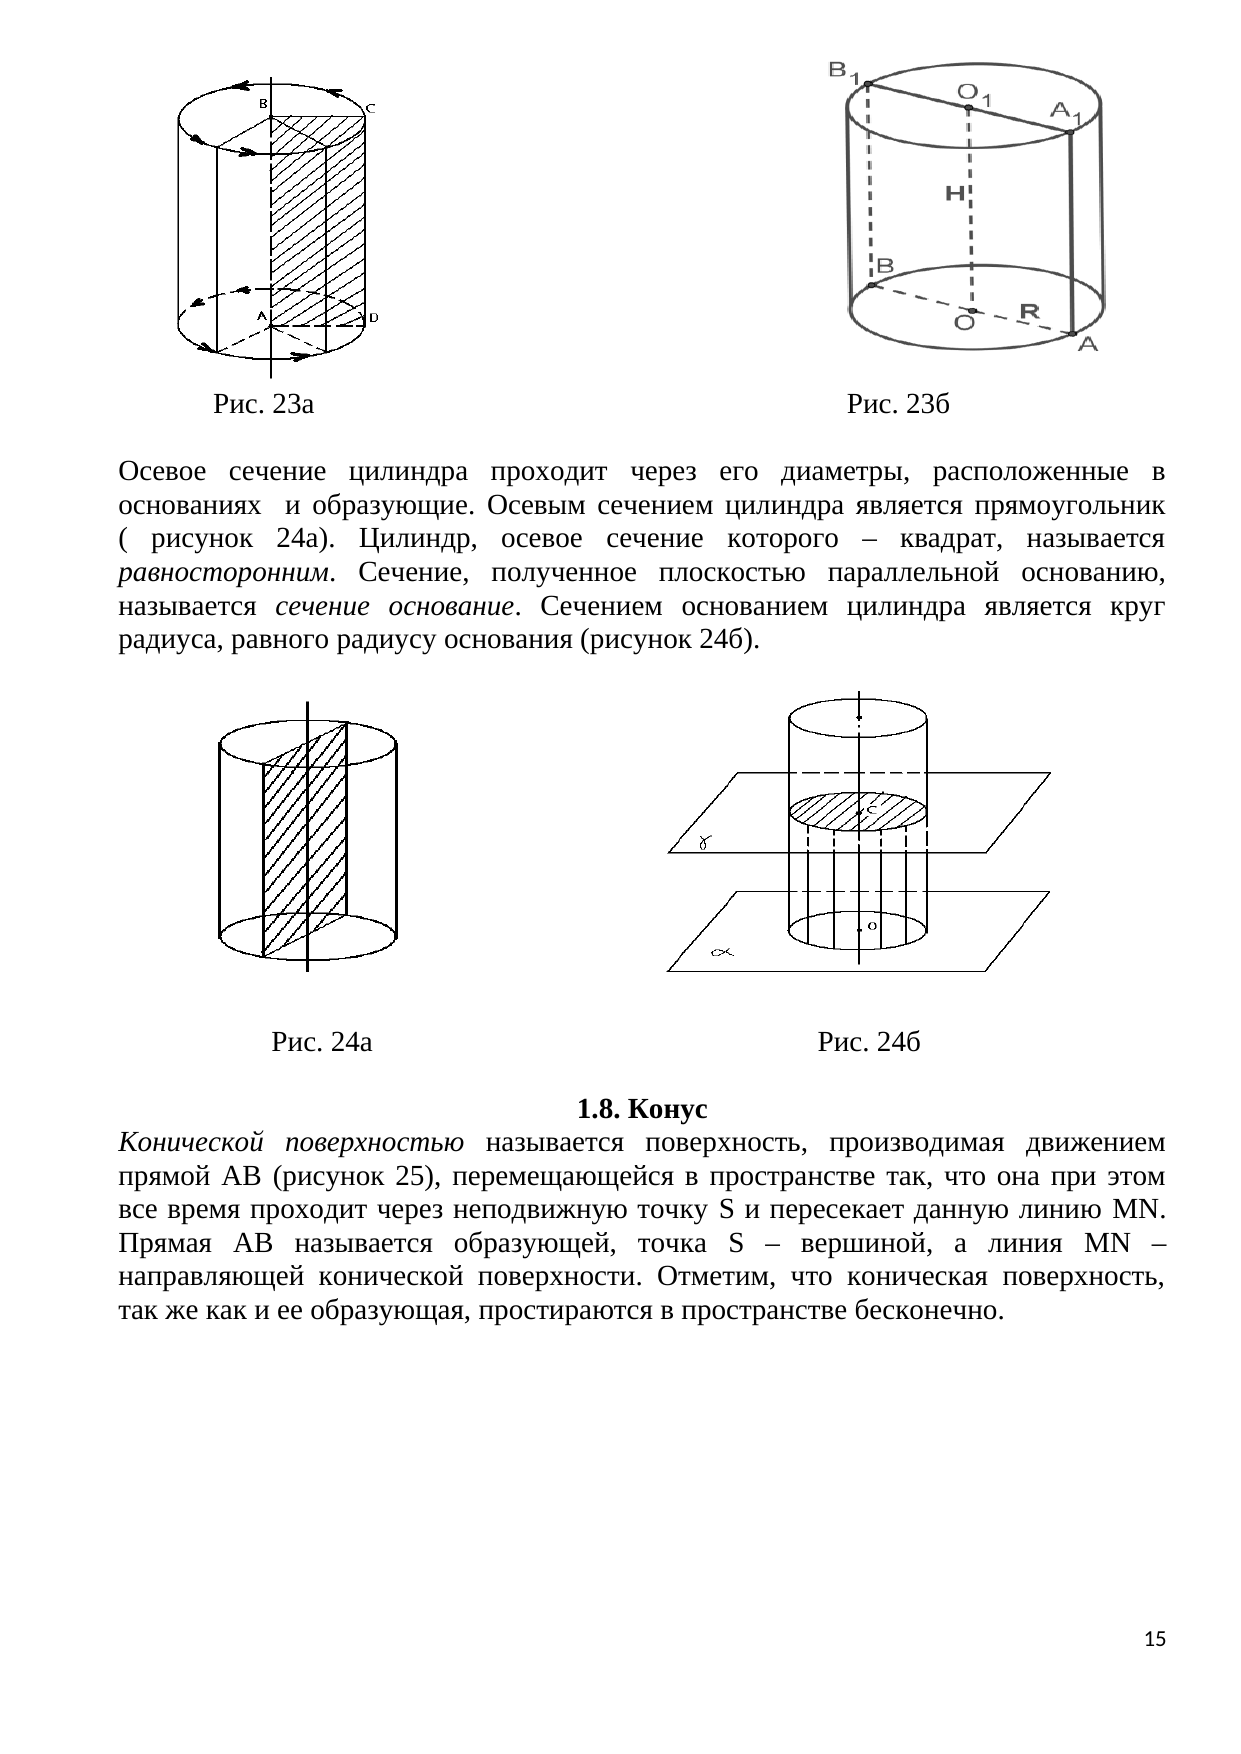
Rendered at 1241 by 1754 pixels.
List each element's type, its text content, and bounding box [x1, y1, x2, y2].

picture [630, 691, 1073, 981]
picture [78, 65, 423, 386]
picture [141, 691, 470, 981]
text Конической поверхностью называется поверхность, производимая движением прямой AB (рисунок 25), перемещающейся в пространстве так, что она при этом все время проходит через неподвижную точку S и пересекает данную линию MN. Прямая AB называется образующей, точка S – вершиной, а линия MN – направляющей конической поверхности. Отметим, что коническая поверхность, так же как и ее образующая, простираются в пространстве бесконечно. [118, 1124, 1166, 1326]
text Рис. 24а Рис. 24б [118, 1024, 1166, 1057]
text 1.8. Конус [118, 1091, 1166, 1124]
text Рис. 23а Рис. 23б [118, 386, 1166, 420]
text Осевое сечение цилиндра проходит через его диаметры, расположенные в основаниях и образующие. Осевым сечением цилиндра является прямоугольник ( рисунок 24а). Цилиндр, осевое сечение которого – квадрат, называется равносторонним. Сечение, полученное плоскостью параллельной основанию, называется сечение основание. Сечением основанием цилиндра является круг радиуса, равного радиусу основания (рисунок 24б). [118, 453, 1166, 655]
